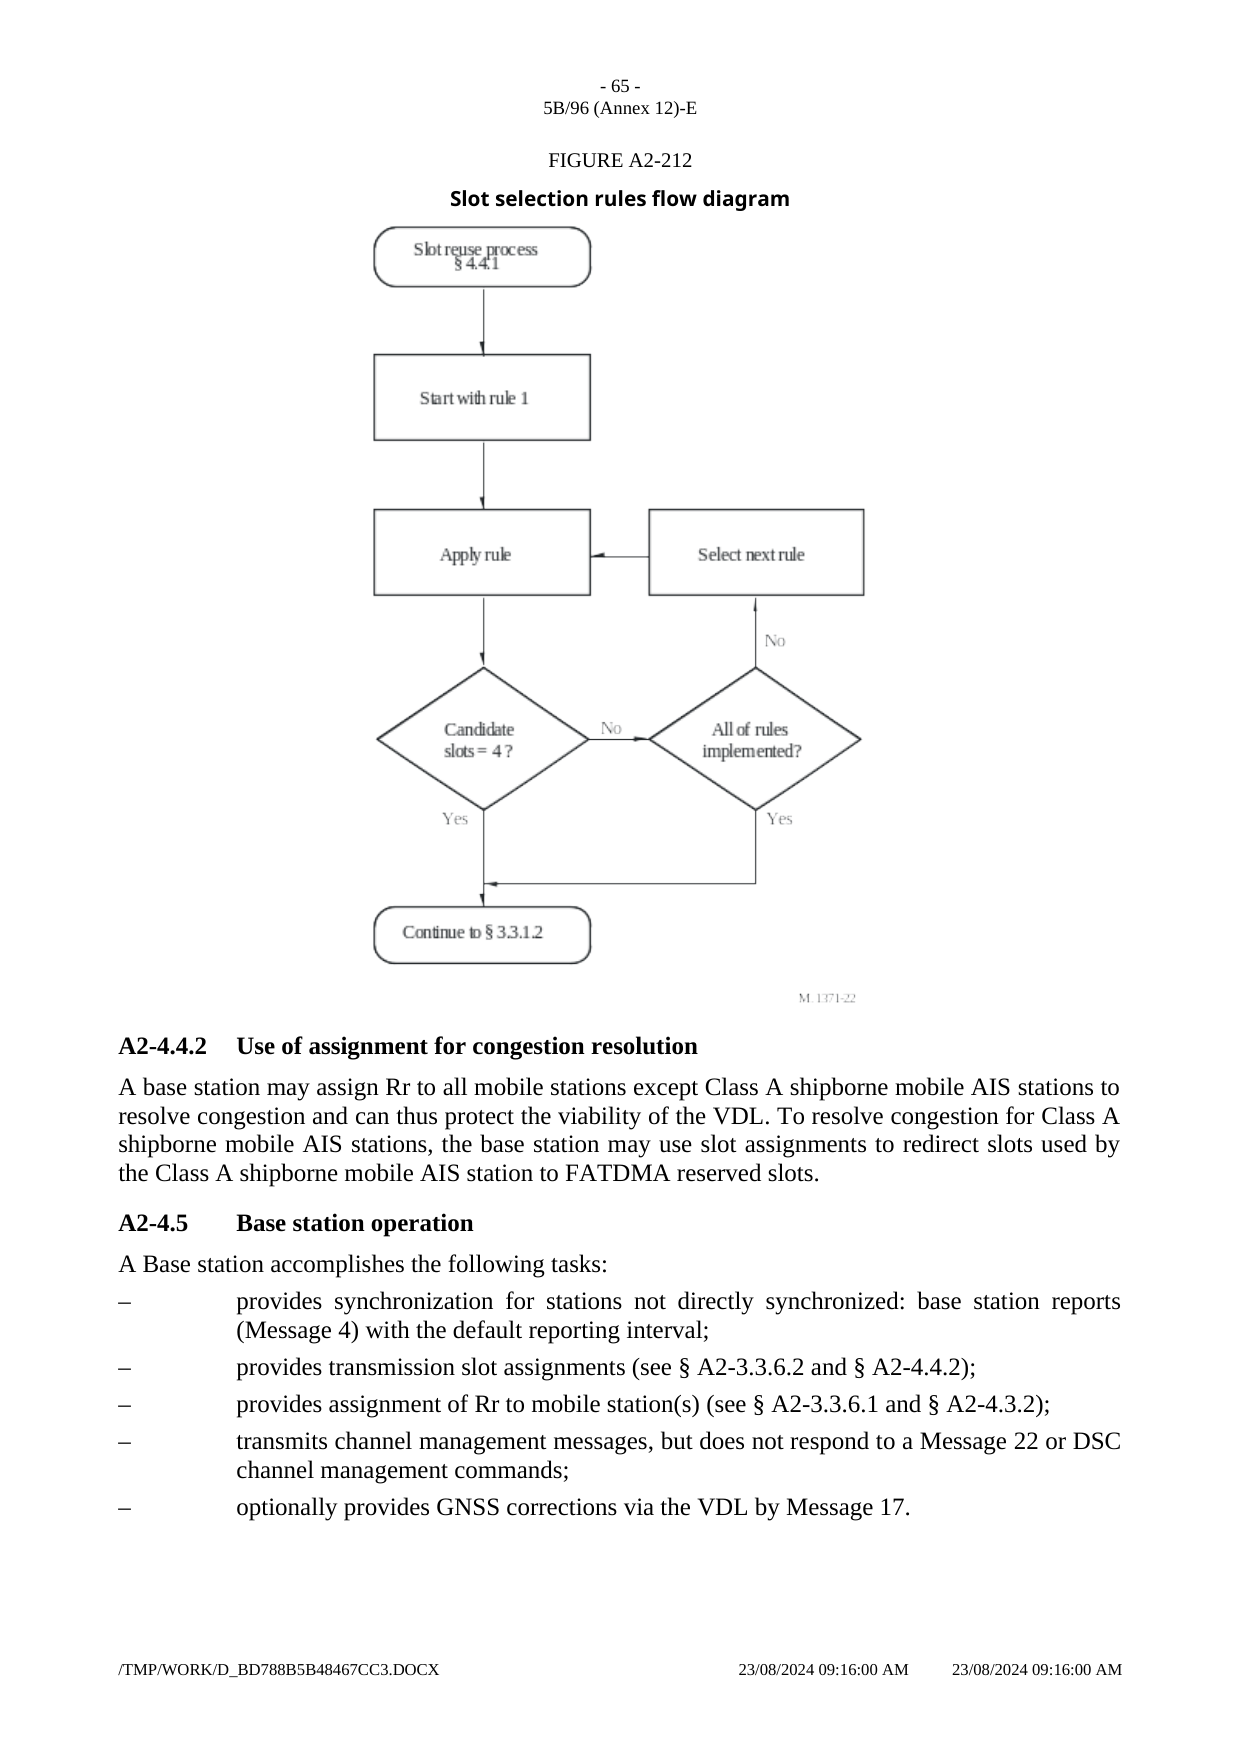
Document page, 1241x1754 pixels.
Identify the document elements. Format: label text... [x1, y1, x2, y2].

subtitle 4.4.2 Use of assignment for congestion resolution [118, 1031, 1122, 1059]
text A base station may assign Rr to all mobile stations except Class A AIS stations to resolve congestion and can thus protect the viability of the VDL. To resolve congestion for Class A AIS stations, the base station may use slot assignments to redirect slots used by the Class A AIS station to FATDMA reserved slots. [118, 1072, 1122, 1187]
title Slot selection rules flow diagram [118, 184, 1122, 213]
text – optionally provides GNSS corrections via the VDL by Message 17. [118, 1492, 1122, 1521]
subtitle 4.5 Base station operation [118, 1208, 1122, 1237]
text – transmits channel management messages, but does not respond to a Message 22; [118, 1426, 1122, 1484]
text Figure 2 [118, 148, 1122, 172]
text – provides transmission slot assignments (see § 3.3.6.2 and § 4.4.2); [118, 1352, 1122, 1381]
text – provides synchronization for stations not directly synchronized: base station reports (Message 4) with the default reporting interval; [118, 1286, 1122, 1344]
text – provides assignment of Rr to mobile station(s) (see § 3.3.6.1 and § 4.3.2); [118, 1389, 1122, 1418]
text A Base station accomplishes the following tasks: [118, 1249, 1122, 1278]
